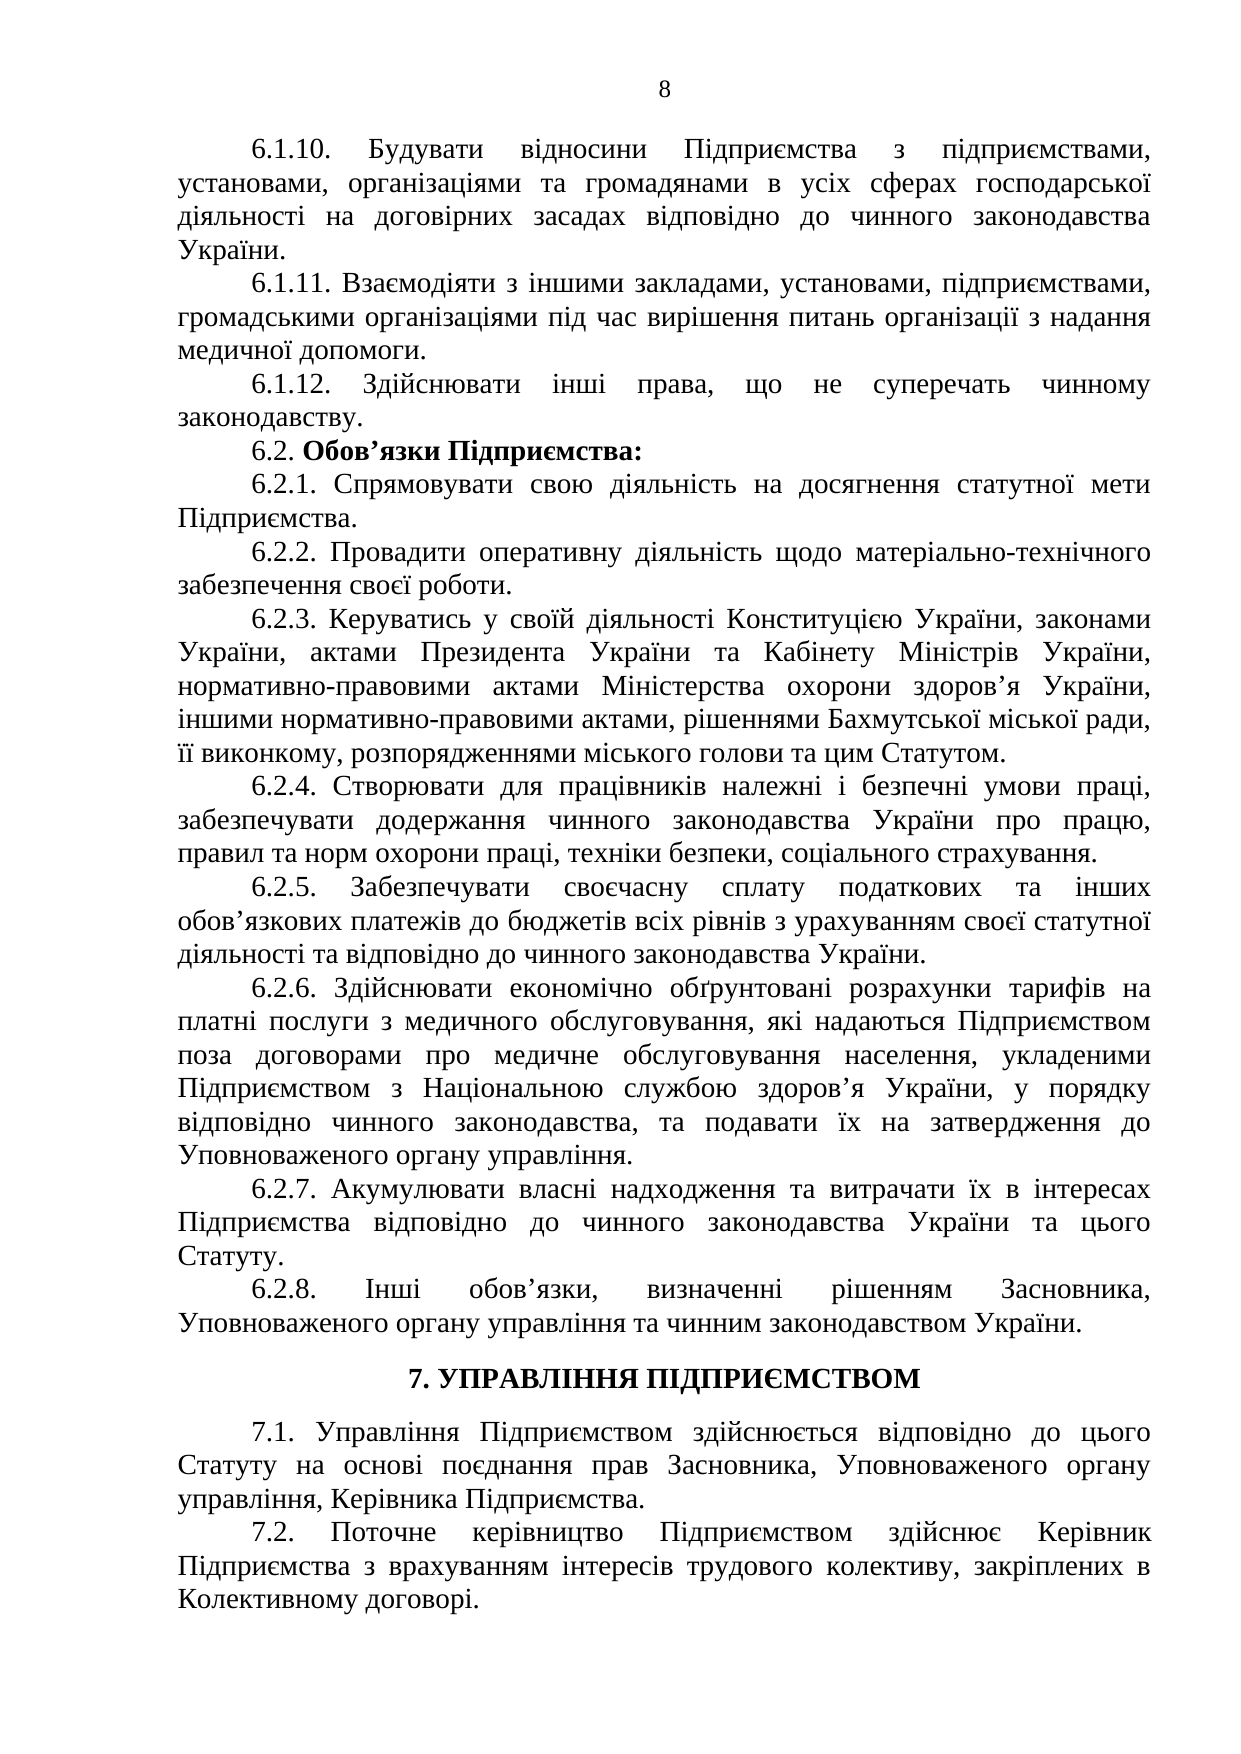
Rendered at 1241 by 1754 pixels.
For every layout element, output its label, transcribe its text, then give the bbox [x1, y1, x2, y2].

text 6.2.3. Керуватись у своїй діяльності Конституцією України, законами України, актами Президента України та Кабінету Міністрів України, нормативно-правовими актами Міністерства охорони здоров’я України, іншими нормативно-правовими актами, рішеннями Бахмутської міської ради, її виконкому, розпорядженнями міського голови та цим Статутом. [177, 601, 1152, 768]
text 7. УПРАВЛІННЯ ПІДПРИЄМСТВОМ [177, 1361, 1152, 1394]
text 6.2.8. Інші обов’язки, визначенні рішенням Засновника, Уповноваженого органу управління та чинним законодавством України. [177, 1272, 1152, 1339]
text 6.2.5. Забезпечувати своєчасну сплату податкових та інших обов’язкових платежів до бюджетів всіх рівнів з урахуванням своєї статутної діяльності та відповідно до чинного законодавства України. [177, 869, 1152, 970]
text 6.2. Обов’язки Підприємства: [177, 433, 1152, 467]
text 6.2.6. Здійснювати економічно обґрунтовані розрахунки тарифів на платні послуги з медичного обслуговування, які надаються Підприємством поза договорами про медичне обслуговування населення, укладеними Підприємством з Національною службою здоров’я України, у порядку відповідно чинного законодавства, та подавати їх на затвердження до Уповноваженого органу управління. [177, 970, 1152, 1171]
text 6.1.12. Здійснювати інші права, що не суперечать чинному законодавству. [177, 366, 1152, 433]
text 6.2.7. Акумулювати власні надходження та витрачати їх в інтересах Підприємства відповідно до чинного законодавства України та цього Статуту. [177, 1171, 1152, 1272]
text 7.1. Управління Підприємством здійснюється відповідно до цього Статуту на основі поєднання прав Засновника, Уповноваженого органу управління, Керівника Підприємства. [177, 1414, 1152, 1514]
text 6.2.4. Створювати для працівників належні і безпечні умови праці, забезпечувати додержання чинного законодавства України про працю, правил та норм охорони праці, техніки безпеки, соціального страхування. [177, 768, 1152, 869]
text 6.1.10. Будувати відносини Підприємства з підприємствами, установами, організаціями та громадянами в усіх сферах господарської діяльності на договірних засадах відповідно до чинного законодавства України. [177, 131, 1152, 265]
text 7.2. Поточне керівництво Підприємством здійснює Керівник Підприємства з врахуванням інтересів трудового колективу, закріплених в Колективному договорі. [177, 1514, 1152, 1615]
text 6.2.2. Провадити оперативну діяльність щодо матеріально-технічного забезпечення своєї роботи. [177, 534, 1152, 601]
text 6.1.11. Взаємодіяти з іншими закладами, установами, підприємствами, громадськими організаціями під час вирішення питань організації з надання медичної допомоги. [177, 265, 1152, 366]
text 6.2.1. Спрямовувати свою діяльність на досягнення статутної мети Підприємства. [177, 467, 1152, 534]
